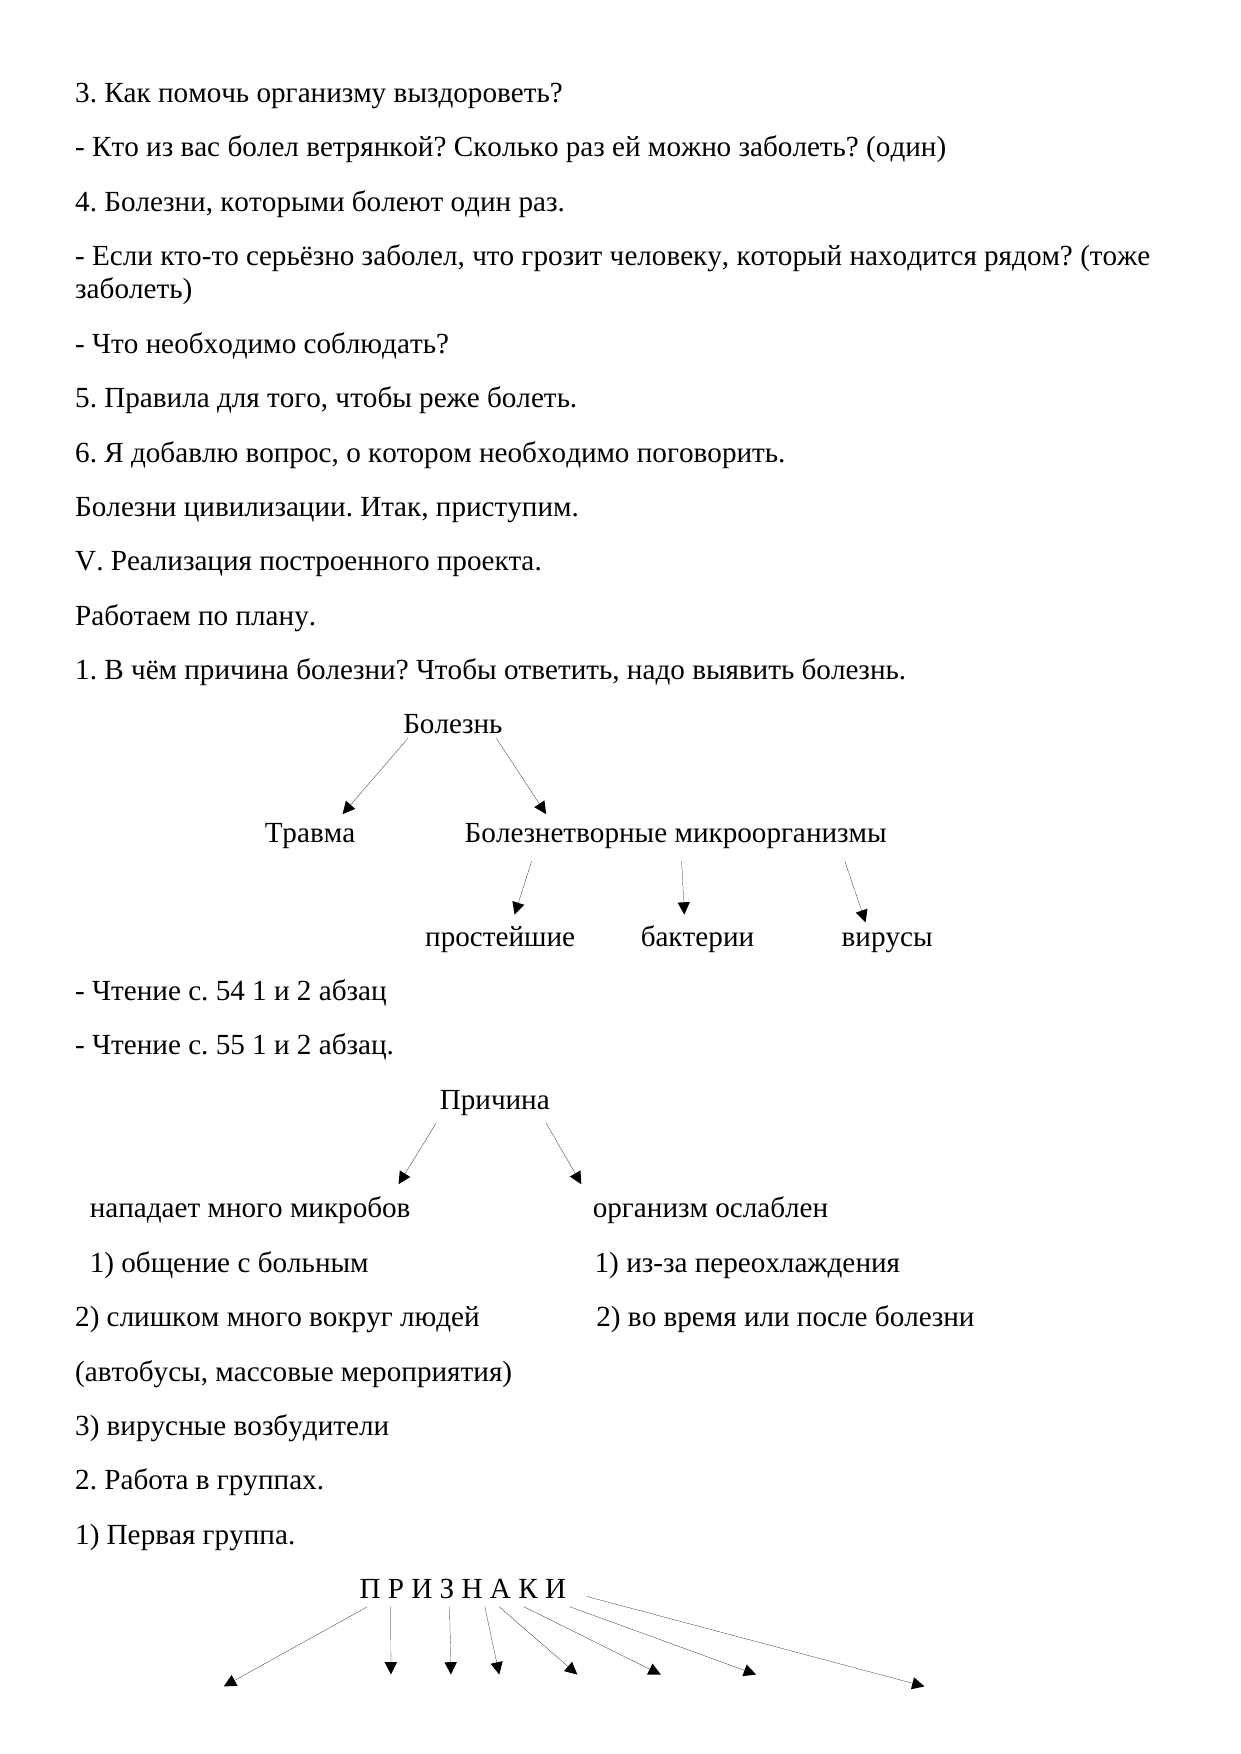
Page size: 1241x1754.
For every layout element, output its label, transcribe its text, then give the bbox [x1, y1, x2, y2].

text Болезни цивилизации. Итак, приступим. [75, 489, 1165, 523]
text - Если кто-то серьёзно заболел, что грозит человеку, который находится рядом? (тоже заболеть) [75, 238, 1165, 305]
text простейшие бактерии вирусы [75, 919, 1165, 952]
text V. Реализация построенного проекта. [75, 543, 1165, 577]
text 3. Как помочь организму выздороветь? [75, 75, 1165, 108]
text 2. Работа в группах. [75, 1462, 1165, 1496]
text Причина [75, 1082, 1165, 1115]
text Работаем по плану. [75, 598, 1165, 631]
text - Кто из вас болел ветрянкой? Сколько раз ей можно заболеть? (один) [75, 129, 1165, 163]
text П Р И З Н А К И [75, 1571, 1165, 1605]
text нападает много микробов организм ослаблен [75, 1191, 1165, 1224]
text Болезнь [75, 707, 1165, 740]
text Травма Болезнетворные микроорганизмы [75, 815, 1165, 849]
text 4. Болезни, которыми болеют один раз. [75, 184, 1165, 217]
text 2) слишком много вокруг людей 2) во время или после болезни [75, 1299, 1165, 1333]
text 6. Я добавлю вопрос, о котором необходимо поговорить. [75, 435, 1165, 468]
text 1) общение с больным 1) из-за переохлаждения [75, 1245, 1165, 1278]
text - Чтение с. 54 1 и 2 абзац [75, 973, 1165, 1007]
text - Чтение с. 55 1 и 2 абзац. [75, 1027, 1165, 1061]
text 1) Первая группа. [75, 1517, 1165, 1550]
text (автобусы, массовые мероприятия) [75, 1354, 1165, 1387]
text - Что необходимо соблюдать? [75, 326, 1165, 359]
text 5. Правила для того, чтобы реже болеть. [75, 380, 1165, 414]
text 3) вирусные возбудители [75, 1408, 1165, 1442]
text 1. В чём причина болезни? Чтобы ответить, надо выявить болезнь. [75, 652, 1165, 686]
